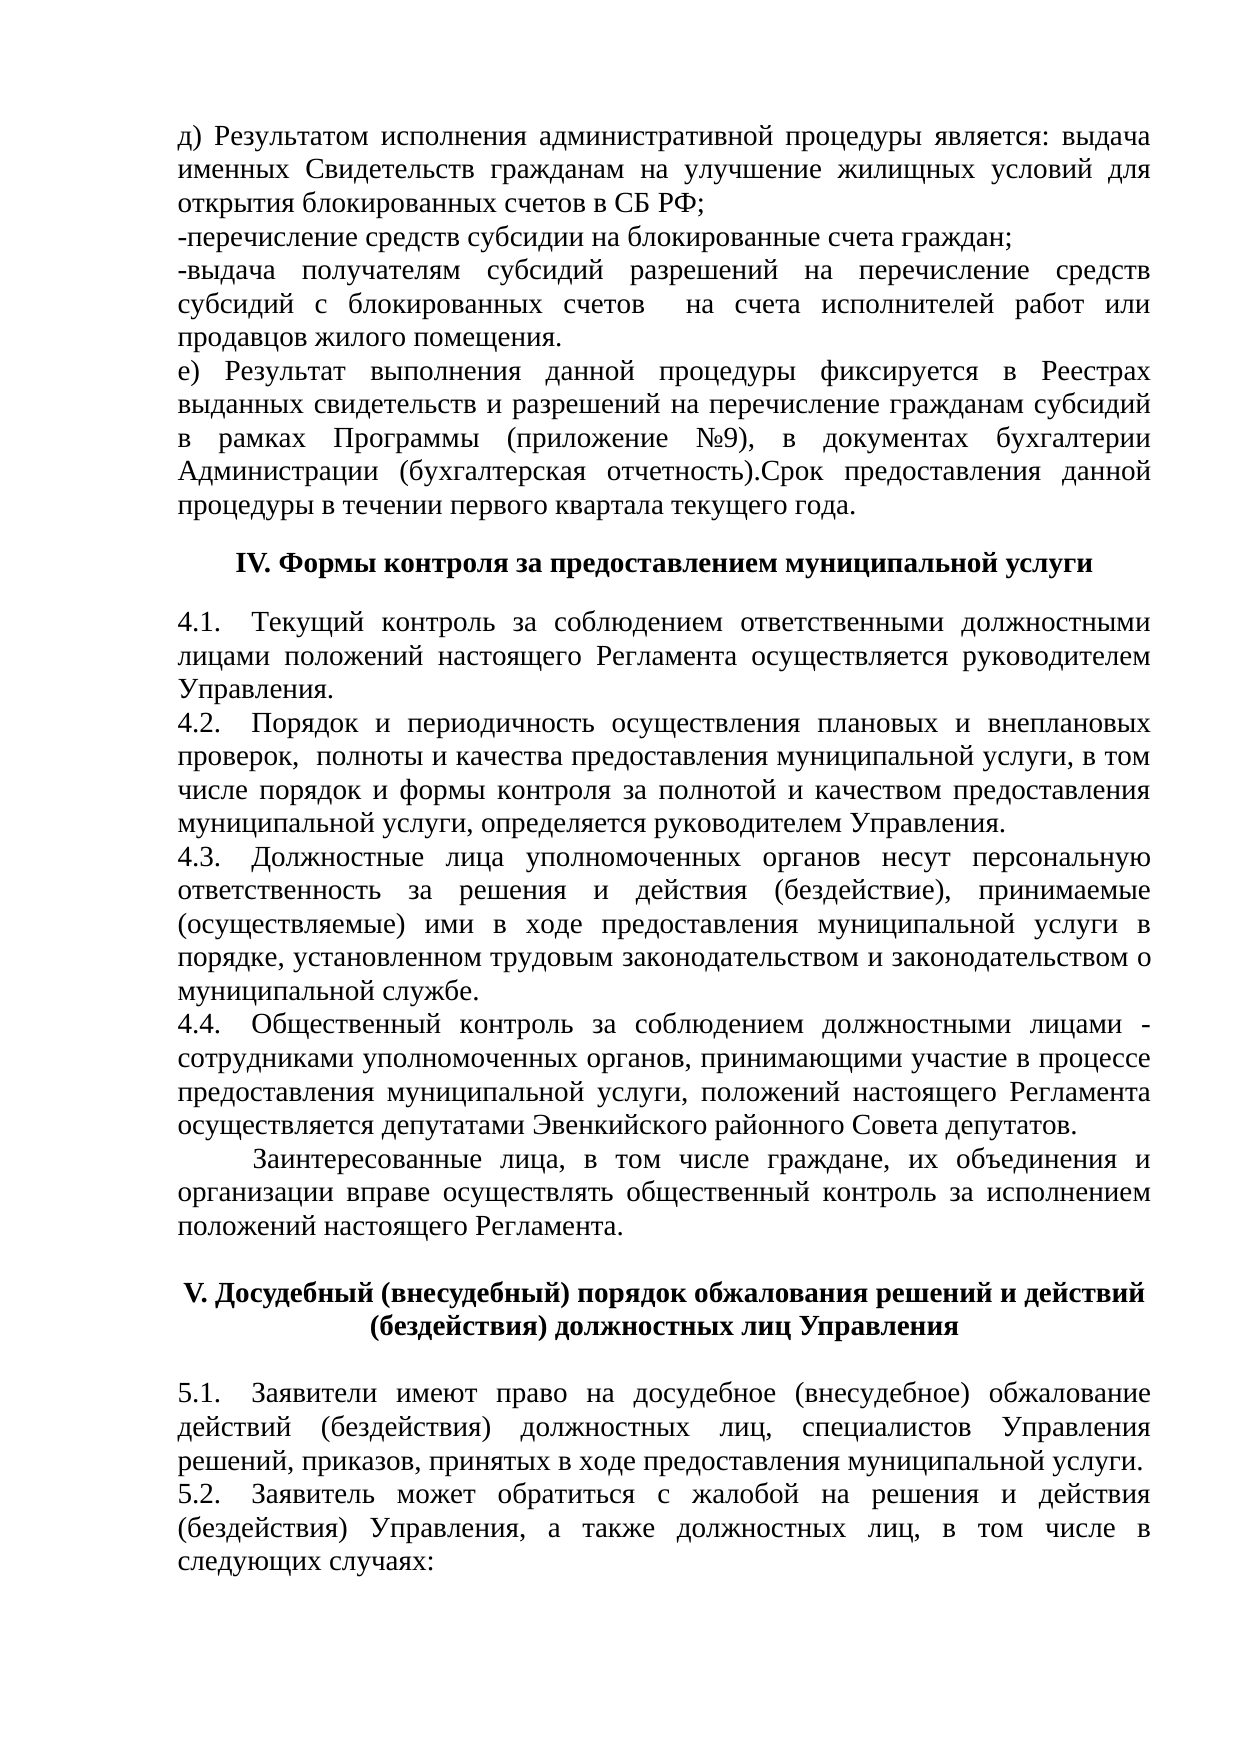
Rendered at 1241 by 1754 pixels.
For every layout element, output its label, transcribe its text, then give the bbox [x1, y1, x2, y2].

text 4.3. Должностные лица уполномоченных органов несут персональную ответственность за решения и действия (бездействие), принимаемые (осуществляемые) ими в ходе предоставления муниципальной услуги в порядке, установленном трудовым законодательством и законодательством о муниципальной службе. [177, 839, 1152, 1007]
text е) Результат выполнения данной процедуры фиксируется в Реестрах выданных свидетельств и разрешений на перечисление гражданам субсидий в рамках Программы (приложение №9), в документах бухгалтерии Администрации (бухгалтерская отчетность).Срок предоставления данной процедуры в течении первого квартала текущего года. [177, 353, 1152, 521]
text 4.4. Общественный контроль за соблюдением должностными лицами - сотрудниками уполномоченных органов, принимающими участие в процессе предоставления муниципальной услуги, положений настоящего Регламента осуществляется депутатами Эвенкийского районного Совета депутатов. [177, 1007, 1152, 1141]
subtitle V. Досудебный (внесудебный) порядок обжалования решений и действий (бездействия) должностных лиц Управления [177, 1275, 1152, 1342]
text 4.1. Текущий контроль за соблюдением ответственными должностными лицами положений настоящего Регламента осуществляется руководителем Управления. [177, 604, 1152, 705]
text 4.2. Порядок и периодичность осуществления плановых и внеплановых проверок, полноты и качества предоставления муниципальной услуги, в том числе порядок и формы контроля за полнотой и качеством предоставления муниципальной услуги, определяется руководителем Управления. [177, 705, 1152, 839]
text -выдача получателям субсидий разрешений на перечисление средств субсидий с блокированных счетов на счета исполнителей работ или продавцов жилого помещения. [177, 252, 1152, 353]
subtitle IV. Формы контроля за предоставлением муниципальной услуги [177, 546, 1152, 579]
text 5.1. Заявители имеют право на досудебное (внесудебное) обжалование действий (бездействия) должностных лиц, специалистов Управления решений, приказов, принятых в ходе предоставления муниципальной услуги. [177, 1376, 1152, 1476]
text Заинтересованные лица, в том числе граждане, их объединения и организации вправе осуществлять общественный контроль за исполнением положений настоящего Регламента. [177, 1141, 1152, 1241]
text 5.2. Заявитель может обратиться с жалобой на решения и действия (бездействия) Управления, а также должностных лиц, в том числе в следующих случаях: [177, 1476, 1152, 1577]
text д) Результатом исполнения административной процедуры является: выдача именных Свидетельств гражданам на улучшение жилищных условий для открытия блокированных счетов в СБ РФ; [177, 118, 1152, 219]
text -перечисление средств субсидии на блокированные счета граждан; [177, 219, 1152, 252]
